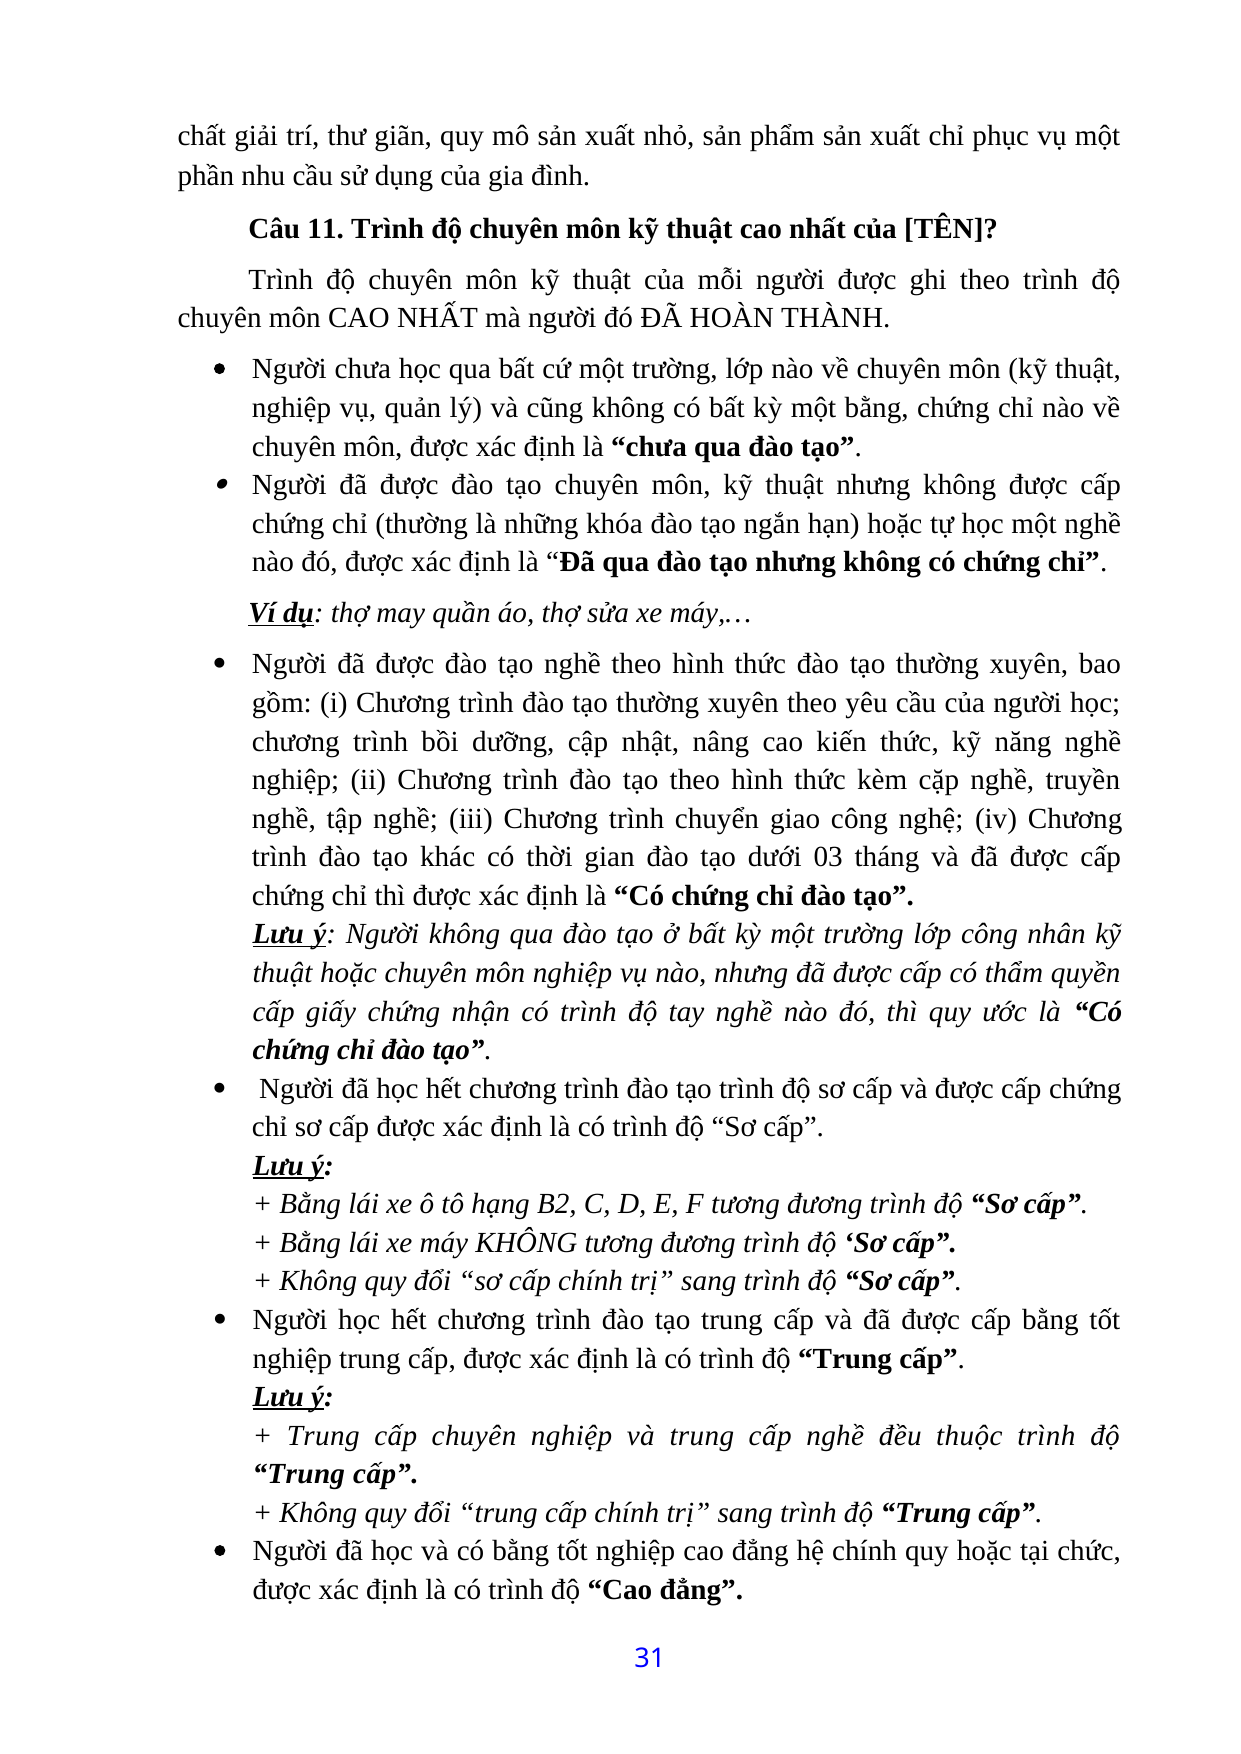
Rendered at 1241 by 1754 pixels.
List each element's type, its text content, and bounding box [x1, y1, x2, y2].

list Lưu ý: Người không qua đào tạo ở bất kỳ một trường lớp công nhân kỹ thuật hoặc chuyên môn nghiệp vụ nào, nhưng đã được cấp có thẩm quyền cấp giấy chứng nhận có trình độ tay nghề nào đó, thì quy ước là “Có chứng chỉ đào tạo”. [252, 917, 1122, 1066]
text Ví dụ: thợ may quần áo, thợ sửa xe máy,… [177, 596, 1122, 629]
list Lưu ý: [252, 1148, 1122, 1181]
list Người chưa học qua bất cứ một trường, lớp nào về chuyên môn (kỹ thuật, nghiệp vụ, quản lý) và cũng không có bất kỳ một bằng, chứng chỉ nào về chuyên môn, được xác định là “chưa qua đào tạo”. [214, 352, 1122, 462]
list + Bằng lái xe ô tô hạng B2, C, D, E, F tương đương trình độ “Sơ cấp”. [252, 1186, 1122, 1220]
list Người đã được đào tạo nghề theo hình thức đào tạo thường xuyên, bao gồm: (i) Chương trình đào tạo thường xuyên theo yêu cầu của người học; chương trình bồi dưỡng, cập nhật, nâng cao kiến thức, kỹ năng nghề nghiệp; (ii) Chương trình đào tạo theo hình thức kèm cặp nghề, truyền nghề, tập nghề; (iii) Chương trình chuyển giao công nghệ; (iv) Chương trình đào tạo khác có thời gian đào tạo dưới 03 tháng và đã được cấp chứng chỉ thì được xác định là “Có chứng chỉ đào tạo”. [214, 647, 1122, 912]
list Người đã học hết chương trình đào tạo trình độ sơ cấp và được cấp chứng chỉ sơ cấp được xác định là có trình độ “Sơ cấp”. [214, 1071, 1122, 1143]
text Câu 11. Trình độ chuyên môn kỹ thuật cao nhất của [TÊN]? [177, 211, 1122, 244]
list Người học hết chương trình đào tạo trung cấp và đã được cấp bằng tốt nghiệp trung cấp, được xác định là có trình độ “Trung cấp”. [215, 1302, 1122, 1374]
text Trình độ chuyên môn kỹ thuật của mỗi người được ghi theo trình độ chuyên môn CAO NHẤT mà người đó ĐÃ HOÀN THÀNH. [177, 262, 1122, 334]
list Lưu ý: [252, 1379, 1122, 1413]
list Người đã học và có bằng tốt nghiệp cao đẳng hệ chính quy hoặc tại chức, được xác định là có trình độ “Cao đẳng”. [215, 1533, 1122, 1606]
list + Bằng lái xe máy KHÔNG tương đương trình độ ‘Sơ cấp”. [252, 1225, 1122, 1258]
list + Không quy đổi “trung cấp chính trị” sang trình độ “Trung cấp”. [252, 1495, 1122, 1528]
list + Trung cấp chuyên nghiệp và trung cấp nghề đều thuộc trình độ “Trung cấp”. [252, 1418, 1122, 1490]
list + Không quy đổi “sơ cấp chính trị” sang trình độ “Sơ cấp”. [252, 1263, 1122, 1297]
list Người đã được đào tạo chuyên môn, kỹ thuật nhưng không được cấp chứng chỉ (thường là những khóa đào tạo ngắn hạn) hoặc tự học một nghề nào đó, được xác định là “Đã qua đào tạo nhưng không có chứng chỉ”. [214, 467, 1122, 578]
